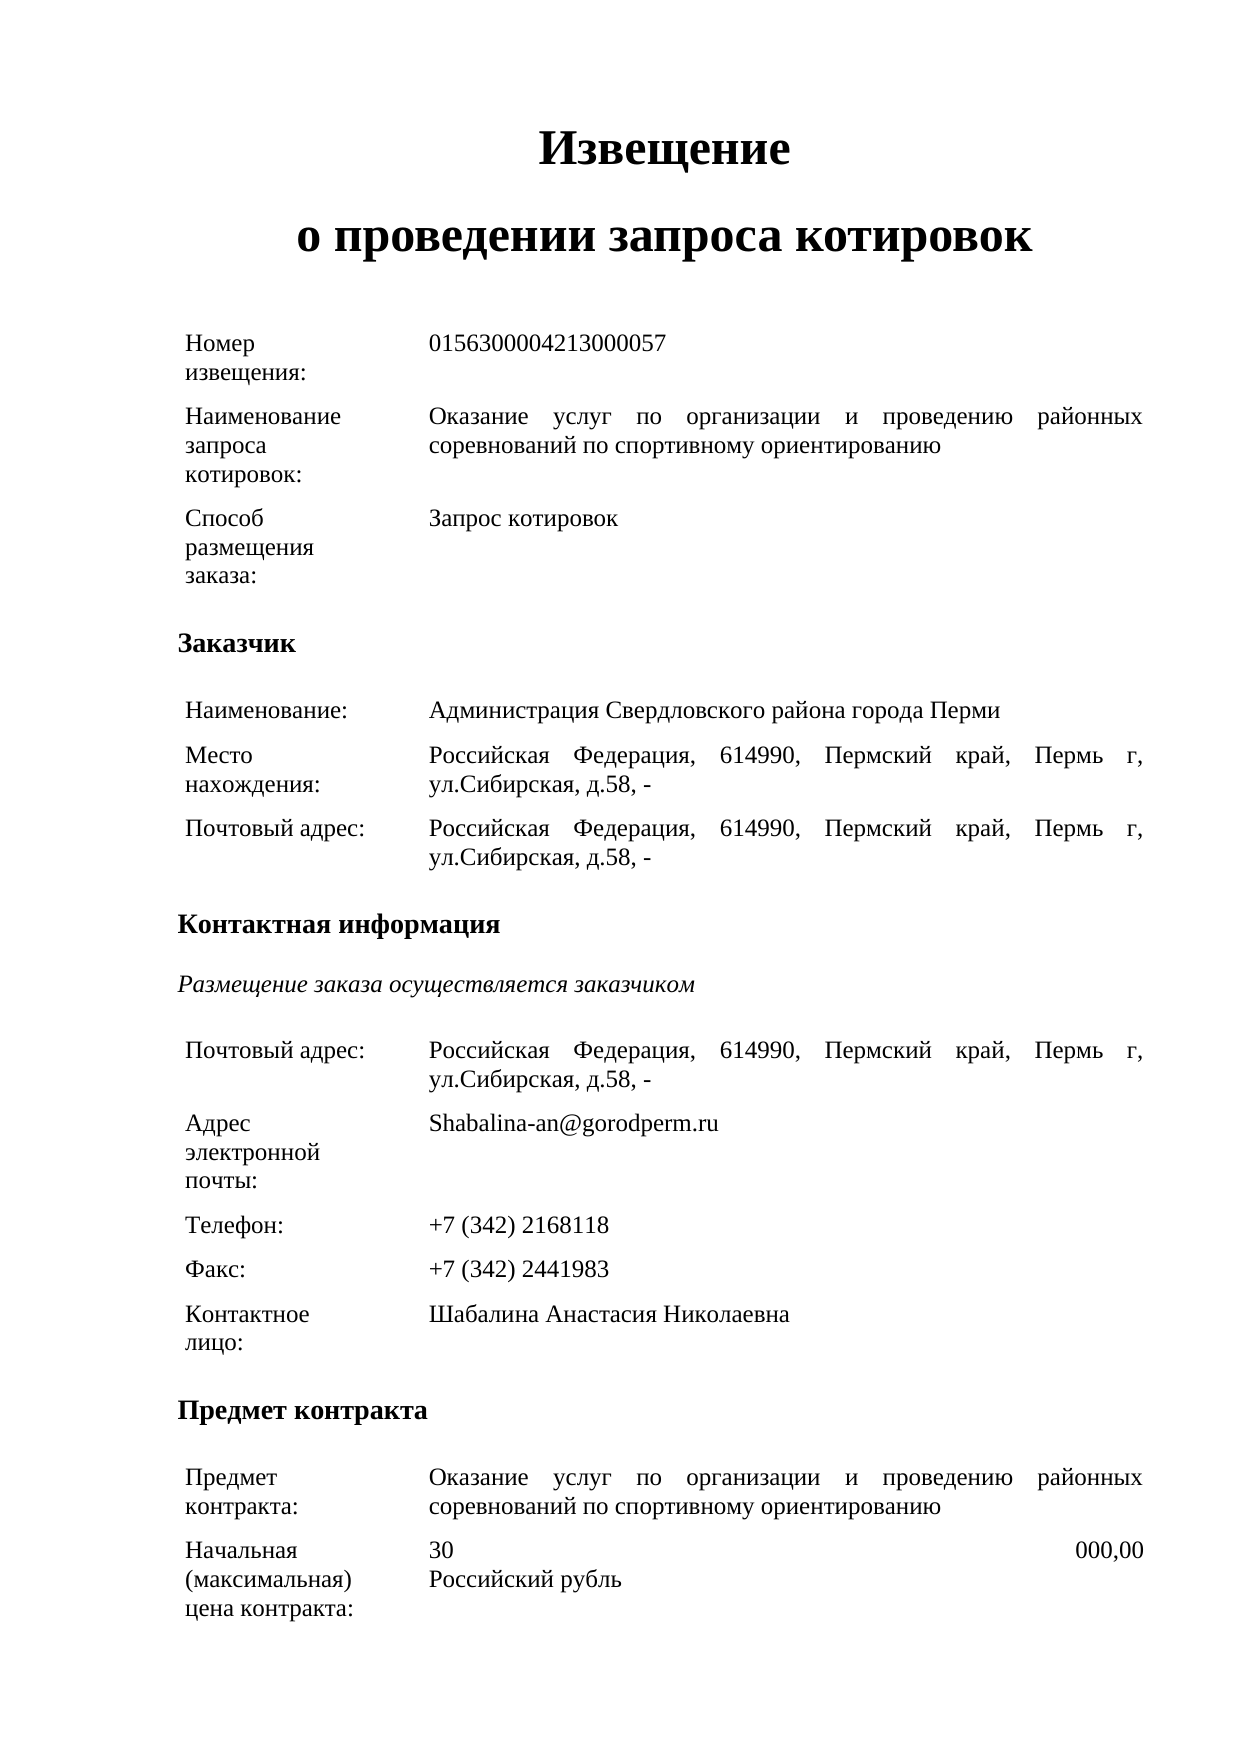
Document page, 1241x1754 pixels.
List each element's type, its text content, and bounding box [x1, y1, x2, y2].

table_cell Российская Федерация, 614990, Пермский край, Пермь г, ул.Сибирская, д.58, - [421, 805, 1152, 878]
table_cell 30 000,00 Российский рубль [421, 1528, 1152, 1630]
table_cell Запрос котировок [421, 495, 1152, 597]
table_cell +7 (342) 2168118 [421, 1202, 1152, 1246]
table_header Предмет контракта: [177, 1455, 421, 1528]
table_header Наименование: [177, 688, 421, 732]
table_header Номер извещения: [177, 320, 421, 393]
table_cell Оказание услуг по организации и проведению районных соревнований по спортивному ориентированию [421, 393, 1152, 495]
table_cell Наименование запроса котировок: [177, 393, 421, 495]
table_header Оказание услуг по организации и проведению районных соревнований по спортивному ориентированию [421, 1455, 1152, 1528]
table_header 0156300004213000057 [421, 320, 1152, 393]
table_cell Телефон: [177, 1202, 421, 1246]
table_cell +7 (342) 2441983 [421, 1246, 1152, 1291]
text Размещение заказа осуществляется заказчиком [177, 969, 1152, 998]
text о проведении запроса котировок [177, 205, 1152, 262]
table_cell Почтовый адрес: [177, 805, 421, 878]
text Предмет контракта [177, 1393, 1152, 1426]
table_cell Факс: [177, 1246, 421, 1291]
table_cell Контактное лицо: [177, 1291, 421, 1364]
table_cell Начальная (максимальная) цена контракта: [177, 1528, 421, 1630]
text Извещение [177, 118, 1152, 176]
table_header Почтовый адрес: [177, 1027, 421, 1100]
text Заказчик [177, 626, 1152, 659]
table_cell Способ размещения заказа: [177, 495, 421, 597]
table_header Администрация Свердловского района города Перми [421, 688, 1152, 732]
table_cell Shabalina-an@gorodperm.ru [421, 1100, 1152, 1202]
text Контактная информация [177, 908, 1152, 940]
table_cell Адрес электронной почты: [177, 1100, 421, 1202]
table_cell Место нахождения: [177, 732, 421, 805]
table_cell Шабалина Анастасия Николаевна [421, 1291, 1152, 1364]
table_cell Российская Федерация, 614990, Пермский край, Пермь г, ул.Сибирская, д.58, - [421, 732, 1152, 805]
table_header Российская Федерация, 614990, Пермский край, Пермь г, ул.Сибирская, д.58, - [421, 1027, 1152, 1100]
